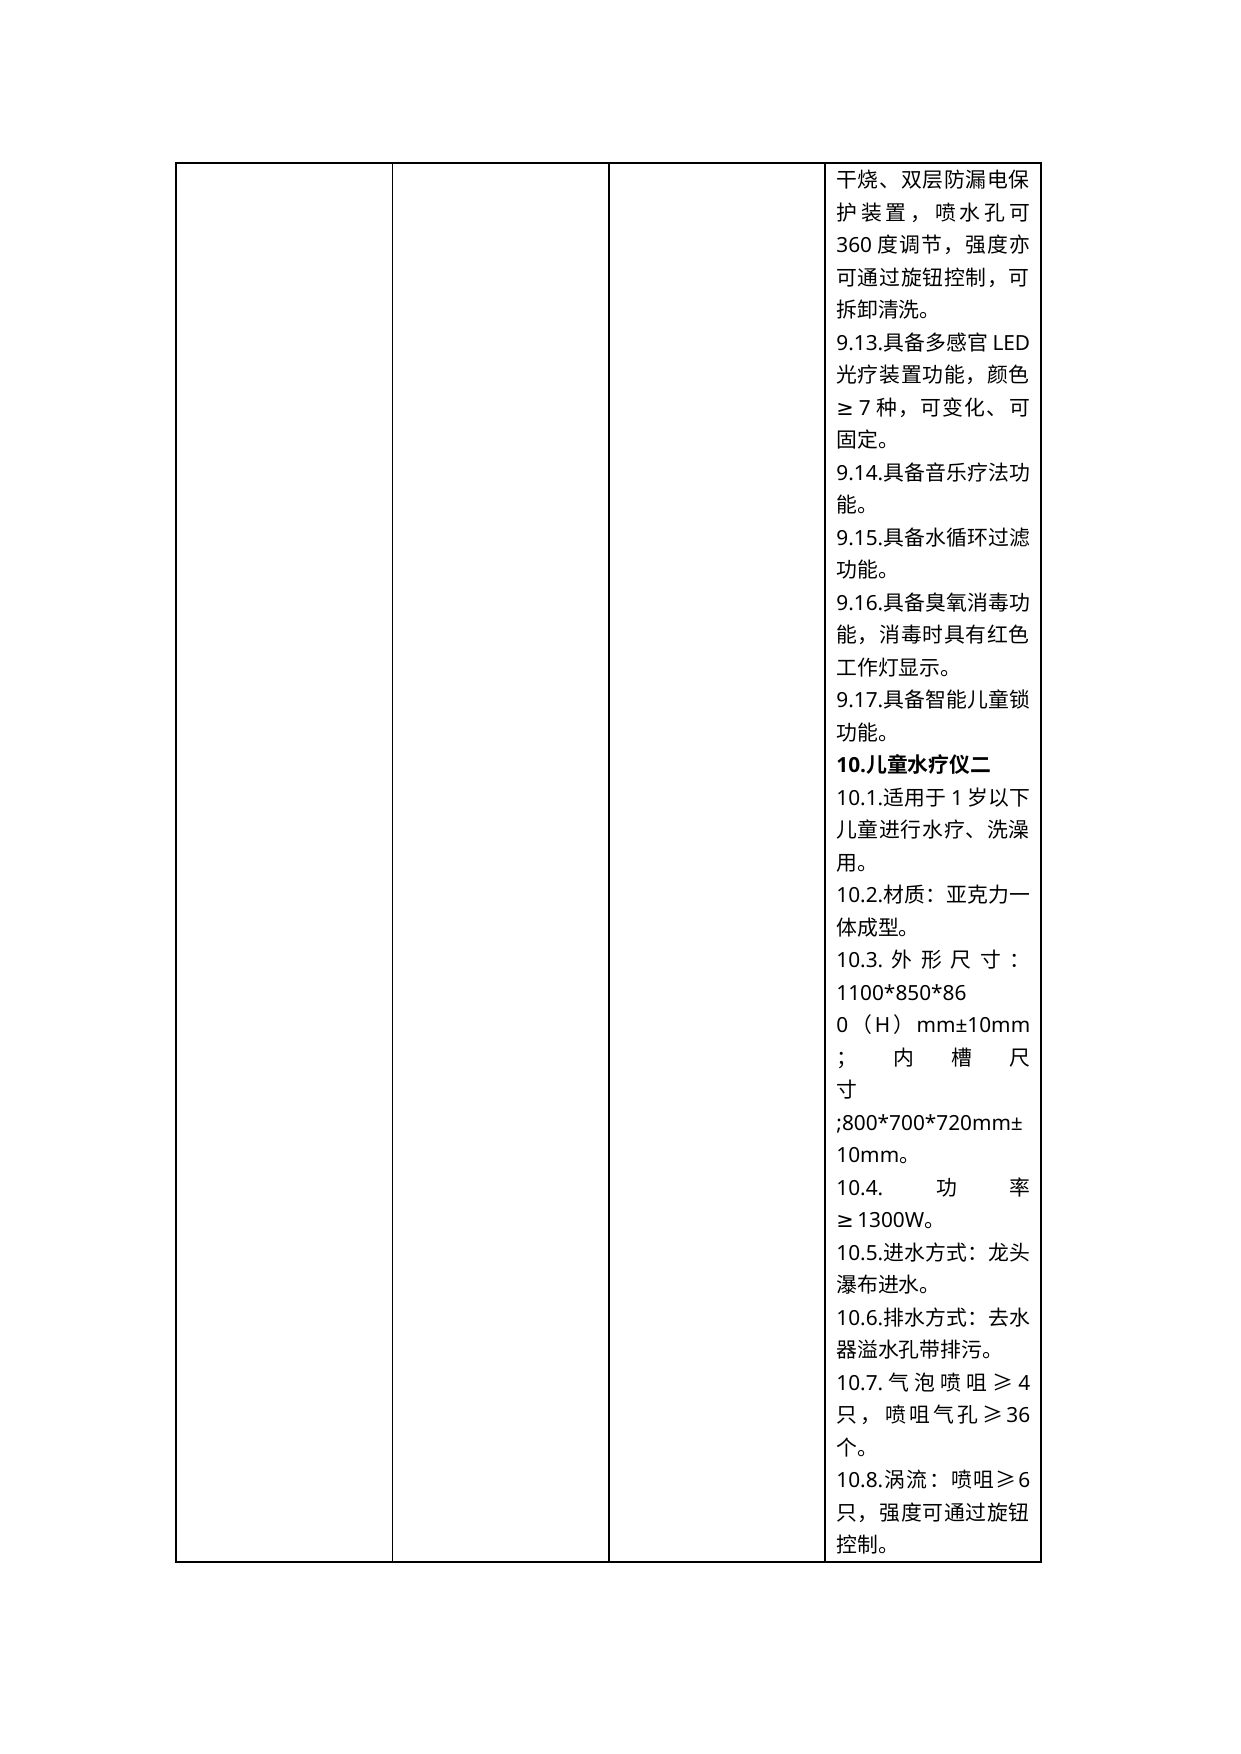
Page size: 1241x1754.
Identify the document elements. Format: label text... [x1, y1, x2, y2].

table_cell 1 [393, 164, 608, 1561]
table_cell [177, 164, 392, 1561]
table_cell [610, 164, 824, 1561]
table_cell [826, 164, 1040, 1561]
